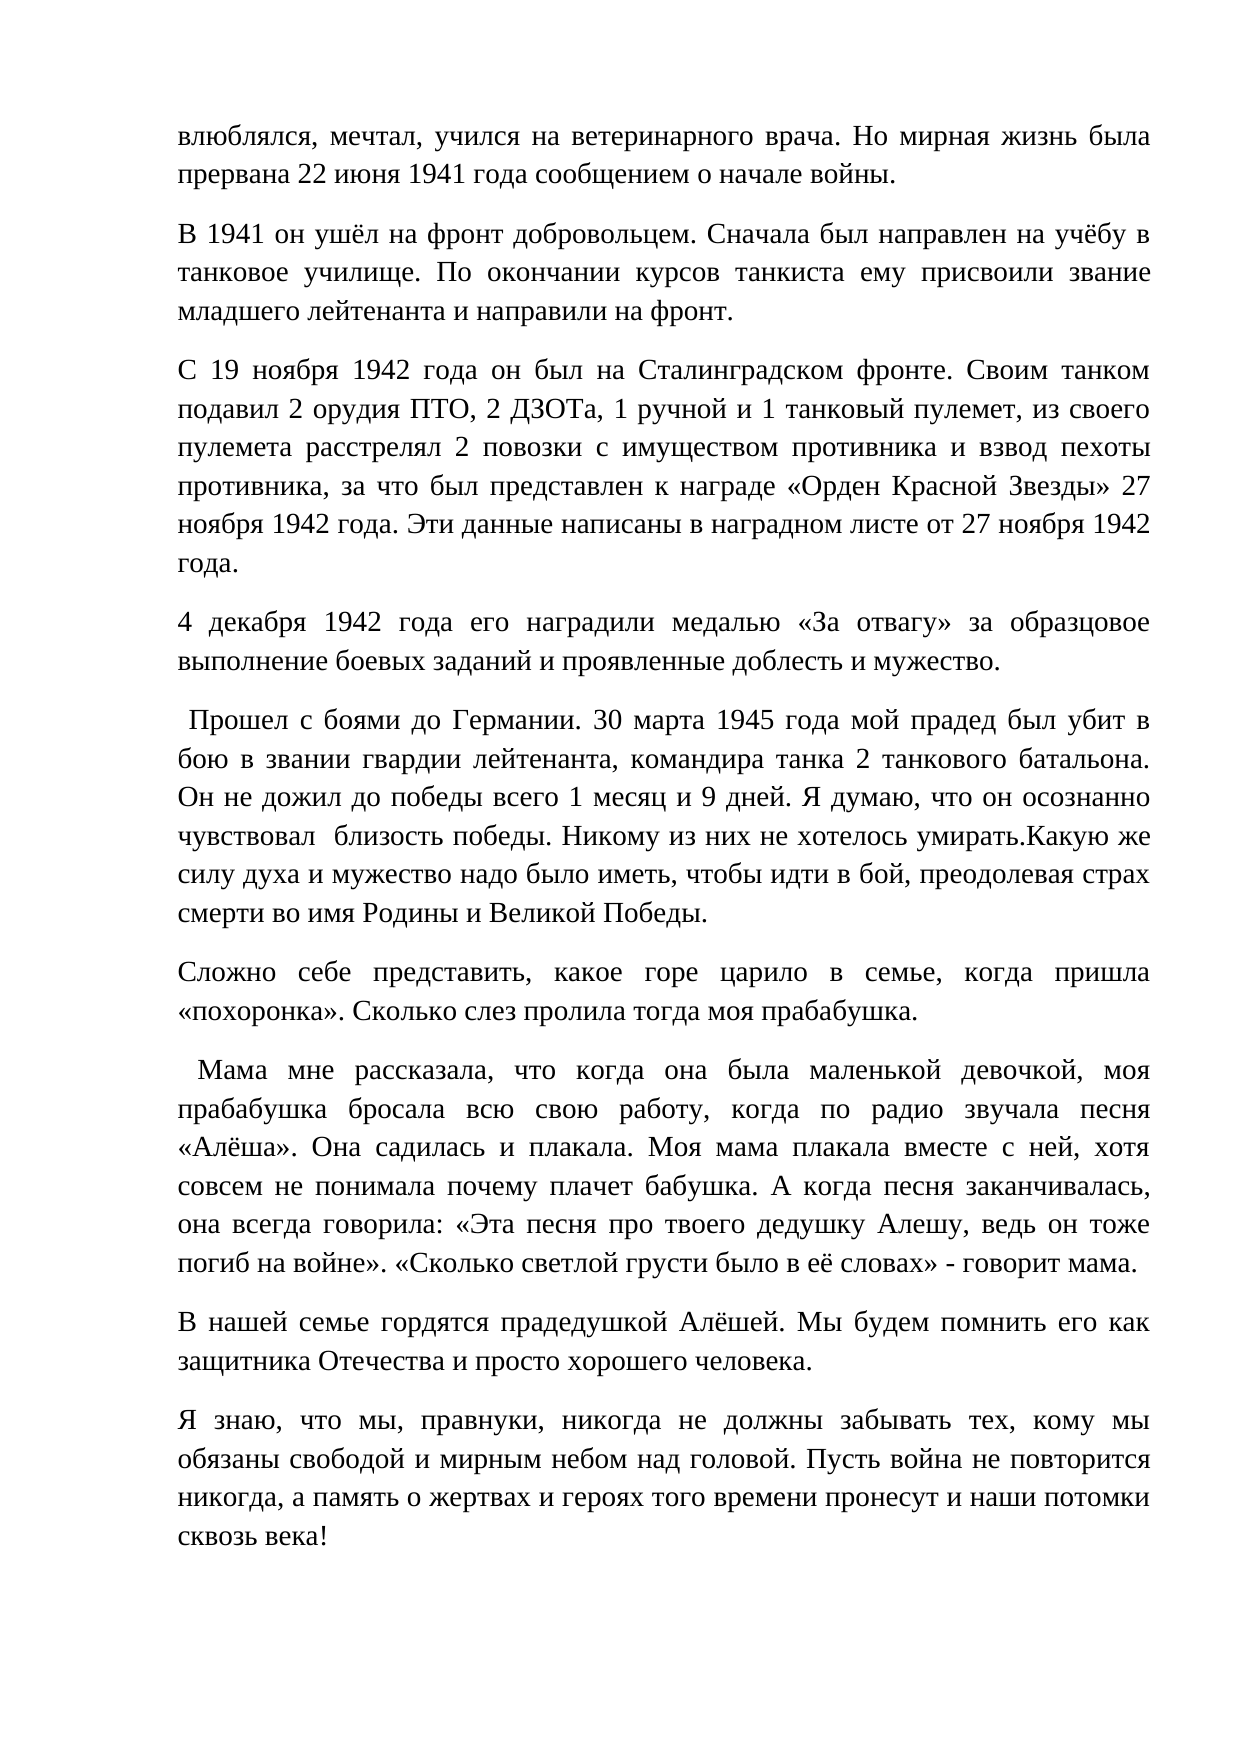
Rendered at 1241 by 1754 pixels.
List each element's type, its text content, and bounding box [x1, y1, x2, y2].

text Сложно себе представить, какое горе царило в семье, когда пришла «похоронка». Сколько слез пролила тогда моя прабабушка. [177, 954, 1152, 1027]
text Прошел с боями до Германии. 30 марта 1945 года мой прадед был убит в бою в звании гвардии лейтенанта, командира танка 2 танкового батальона. Он не дожил до победы всего 1 месяц и 9 дней. Я думаю, что он осознанно чувствовал близость победы. Никому из них не хотелось умирать.Какую же силу духа и мужество надо было иметь, чтобы идти в бой, преодолевая страх смерти во имя Родины и Великой Победы. [177, 702, 1152, 929]
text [177, 118, 1152, 190]
text Мама мне рассказала, что когда она была маленькой девочкой, моя прабабушка бросала всю свою работу, когда по радио звучала песня «Алёша». Она садилась и плакала. Моя мама плакала вместе с ней, хотя совсем не понимала почему плачет бабушка. А когда песня заканчивалась, она всегда говорила: «Эта песня про твоего дедушку Алешу, ведь он тоже погиб на войне». «Сколько светлой грусти было в её словах» - говорит мама. [177, 1052, 1152, 1279]
text Я знаю, что мы, правнуки, никогда не должны забывать тех, кому мы обязаны свободой и мирным небом над головой. Пусть война не повторится никогда, а память о жертвах и героях того времени пронесут и наши потомки сквозь века! [177, 1402, 1152, 1552]
text 4 декабря 1942 года его наградили медалью «За отвагу» за образцовое выполнение боевых заданий и проявленные доблесть и мужество. [177, 604, 1152, 677]
text В нашей семье гордятся прадедушкой Алёшей. Мы будем помнить его как защитника Отечества и просто хорошего человека. [177, 1304, 1152, 1377]
text В 1941 он ушёл на фронт добровольцем. Сначала был направлен на учёбу в танковое училище. По окончании курсов танкиста ему присвоили звание младшего лейтенанта и направили на фронт. [177, 216, 1152, 327]
text С 19 ноября 1942 года он был на Сталинградском фронте. Своим танком подавил 2 орудия ПТО, 2 ДЗОТа, 1 ручной и 1 танковый пулемет, из своего пулемета расстрелял 2 повозки с имуществом противника и взвод пехоты противника, за что был представлен к награде «Орден Красной Звезды» 27 ноября 1942 года. Эти данные написаны в наградном листе от 27 ноября 1942 года. [177, 352, 1152, 579]
